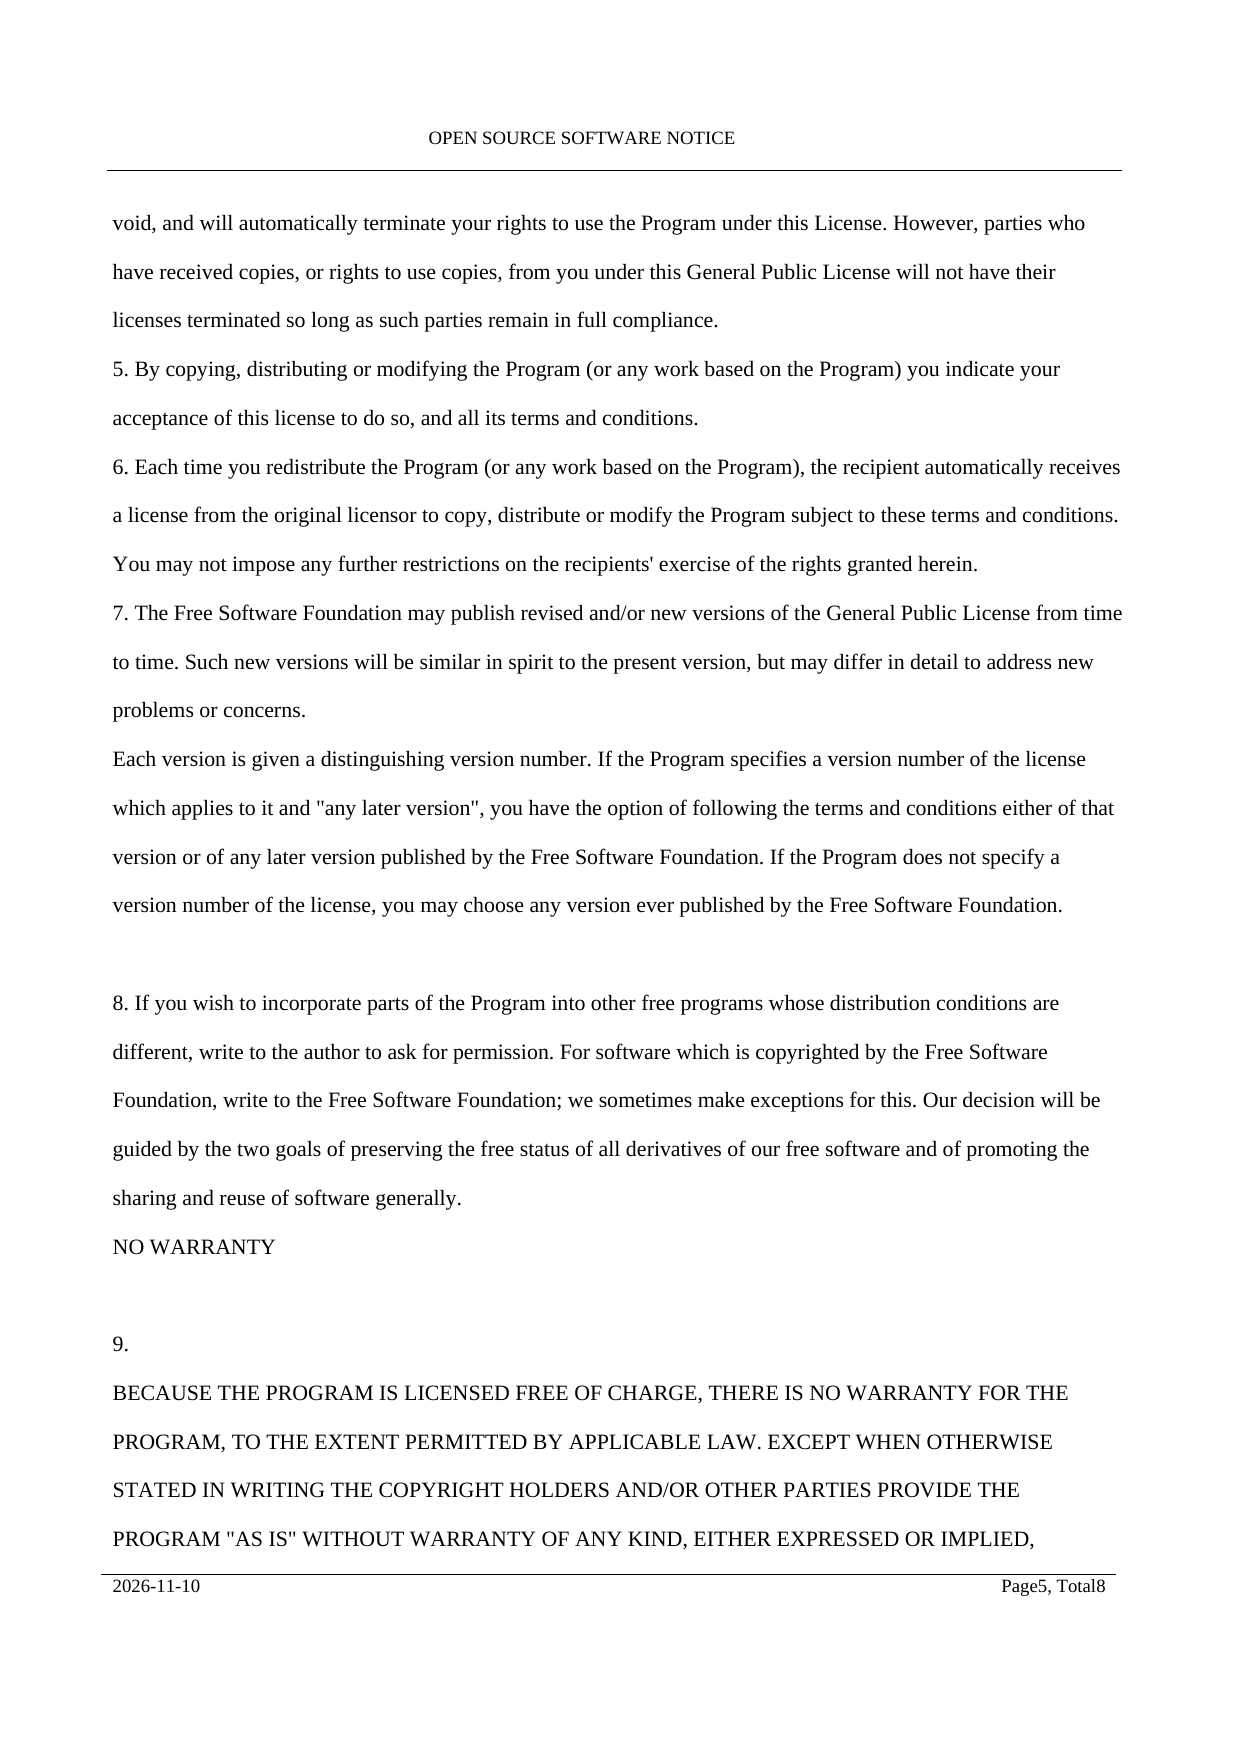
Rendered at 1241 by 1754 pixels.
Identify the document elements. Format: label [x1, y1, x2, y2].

text [112, 206, 1128, 1555]
